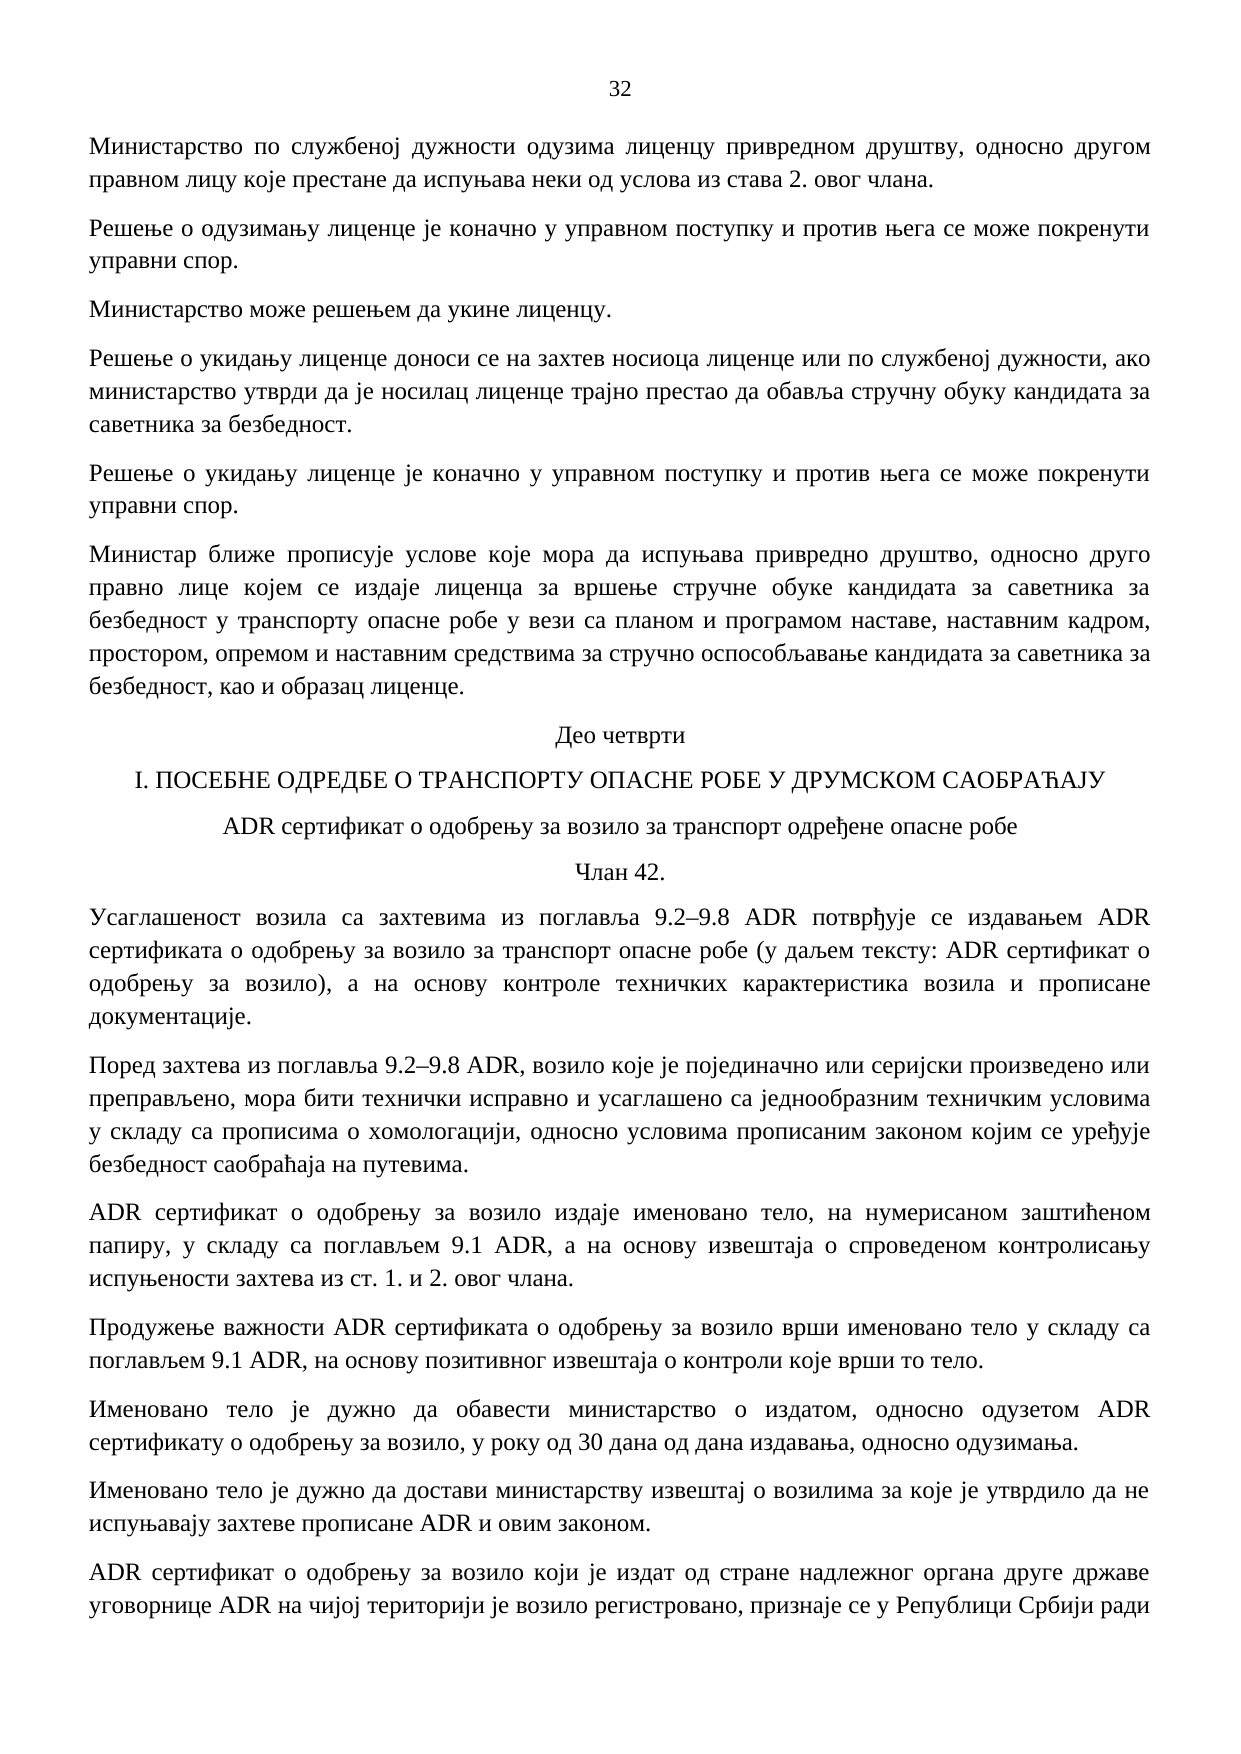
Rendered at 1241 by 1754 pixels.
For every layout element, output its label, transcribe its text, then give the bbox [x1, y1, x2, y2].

text Министар ближе прописује услове које мора да испуњава привредно друштво, односно друго правно лице којем се издаје лиценца за вршење стручне обуке кандидата за саветника за безбедност у транспорту опасне робе у вези са планом и програмом наставе, наставним кадром, простором, опремом и наставним средствима за стручно оспособљавање кандидата за саветника за безбедност, као и образац лиценце. [89, 539, 1152, 700]
text Решење о укидању лиценце доноси се на захтев носиоца лиценце или по службеној дужности, ако министарство утврди да је носилац лиценце трајно престао да обавља стручну обуку кандидата за саветника за безбедност. [89, 343, 1152, 438]
text ADR сертификат о одобрењу за возило издаје именовано тело, на нумерисаном заштићеном папиру, у складу са поглављем 9.1 ADR, а на основу извештаја о спроведеном контролисању испуњености захтева из ст. 1. и 2. овог члана. [89, 1197, 1152, 1292]
text Члан 42. [89, 857, 1152, 885]
text I. ПОСЕБНЕ ОДРЕДБЕ О ТРАНСПОРТУ ОПАСНЕ РОБЕ У ДРУМСКОМ САОБРАЋАЈУ [89, 766, 1152, 794]
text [89, 1557, 1152, 1619]
text Именовано тело је дужно да обавести министарство o издатом, односно одузетом ADR сертификату о одобрењу за возило, у року од 30 дана од дана издавања, односно одузимања. [89, 1394, 1152, 1456]
text Министарство може решењем да укине лиценцу. [89, 294, 1152, 323]
text Решење о укидању лиценце је коначно у управном поступку и против њега се може покренути управни спор. [89, 458, 1152, 519]
text ADR сертификат о одобрењу за возило за транспорт одређене опасне робе [89, 811, 1152, 840]
text Поред захтева из поглавља 9.2–9.8 АDR, возило које је појединачно или серијски произведено или преправљено, мора бити технички исправно и усаглашено са једнообразним техничким условима у складу са прописима о хомологацији, односно условима прописаним законом којим се уређује безбедност саобраћаја на путевима. [89, 1050, 1152, 1178]
text Решење о одузимању лиценце је коначно у управном поступку и против њега се може покренути управни спор. [89, 213, 1152, 274]
text Именовано тело је дужно да достави министарству извештај о возилима за које је утврдило да не испуњавају захтеве прописане ADR и овим законом. [89, 1476, 1152, 1537]
text Део четврти [89, 720, 1152, 749]
text Усаглашеност возила са захтевима из поглавља 9.2–9.8 ADR потврђује се издавањем ADR сертификата о одобрењу за возило за транспорт опасне робе (у даљем тексту: ADR сертификат о одобрењу за возило), а на основу контроле техничких карактеристика возила и прописане документације. [89, 902, 1152, 1030]
text Продужење важности ADR сертификата о одобрењу за возило врши именовано тело у складу са поглављем 9.1 ADR, на основу позитивног извештаја о контроли које врши то тело. [89, 1312, 1152, 1374]
text Министарство по службеној дужности одузима лиценцу привредном друштву, односно другом правном лицу које престане да испуњава неки од услова из става 2. овог члана. [89, 131, 1152, 193]
